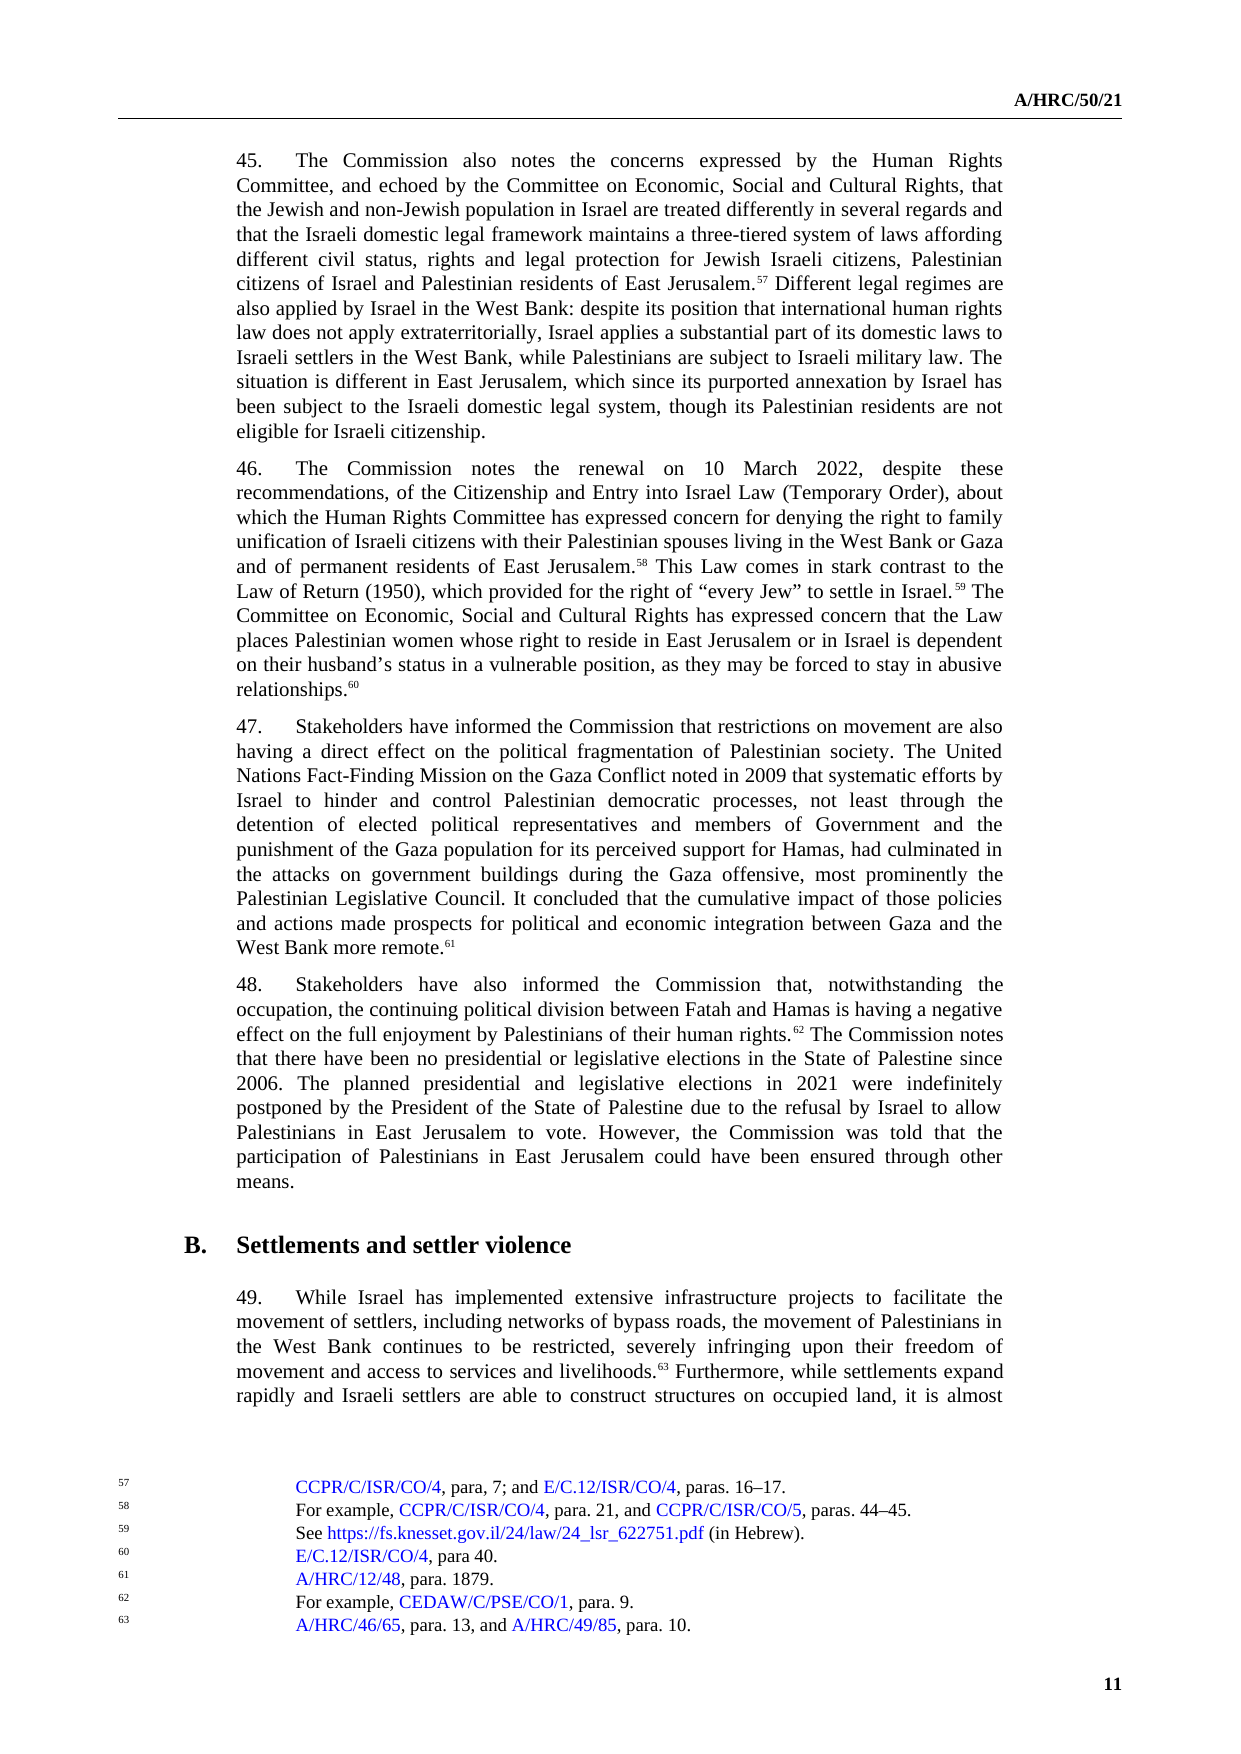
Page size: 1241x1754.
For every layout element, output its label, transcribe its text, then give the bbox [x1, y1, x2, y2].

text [236, 1284, 1004, 1407]
text 46. The Commission notes the renewal on 10 March 2022, despite these recommendations, of the Citizenship and Entry into Israel Law (Temporary Order), about which the Human Rights Committee has expressed concern for denying the right to family unification of Israeli citizens with their Palestinian spouses living in the West Bank or Gaza and of permanent residents of East Jerusalem. This Law comes in stark contrast to the Law of Return (1950), which provided for the right of “every Jew” to settle in Israel. The Committee on Economic, Social and Cultural Rights has expressed concern that the Law places Palestinian women whose right to reside in East Jerusalem or in Israel is dependent on their husband’s status in a vulnerable position, as they may be forced to stay in abusive relationships. [236, 455, 1004, 701]
text B. Settlements and settler violence [118, 1231, 1004, 1259]
text 45. The Commission also notes the concerns expressed by the Human Rights Committee, and echoed by the Committee on Economic, Social and Cultural Rights, that the Jewish and non-Jewish population in Israel are treated differently in several regards and that the Israeli domestic legal framework maintains a three-tiered system of laws affording different civil status, rights and legal protection for Jewish Israeli citizens, Palestinian citizens of Israel and Palestinian residents of East Jerusalem. Different legal regimes are also applied by Israel in the West Bank: despite its position that international human rights law does not apply extraterritorially, Israel applies a substantial part of its domestic laws to Israeli settlers in the West Bank, while Palestinians are subject to Israeli military law. The situation is different in East Jerusalem, which since its purported annexation by Israel has been subject to the Israeli domestic legal system, though its Palestinian residents are not eligible for Israeli citizenship. [236, 148, 1004, 443]
text 48. Stakeholders have also informed the Commission that, notwithstanding the occupation, the continuing political division between Fatah and Hamas is having a negative effect on the full enjoyment by Palestinians of their human rights. The Commission notes that there have been no presidential or legislative elections in the State of Palestine since 2006. The planned presidential and legislative elections in 2021 were indefinitely postponed by the President of the State of Palestine due to the refusal by Israel to allow Palestinians in East Jerusalem to vote. However, the Commission was told that the participation of Palestinians in East Jerusalem could have been ensured through other means. [236, 972, 1004, 1193]
text 47. Stakeholders have informed the Commission that restrictions on movement are also having a direct effect on the political fragmentation of Palestinian society. The United Nations Fact-Finding Mission on the Gaza Conflict noted in 2009 that systematic efforts by Israel to hinder and control Palestinian democratic processes, not least through the detention of elected political representatives and members of Government and the punishment of the Gaza population for its perceived support for Hamas, had culminated in the attacks on government buildings during the Gaza offensive, most prominently the Palestinian Legislative Council. It concluded that the cumulative impact of those policies and actions made prospects for political and economic integration between Gaza and the West Bank more remote. [236, 713, 1004, 959]
